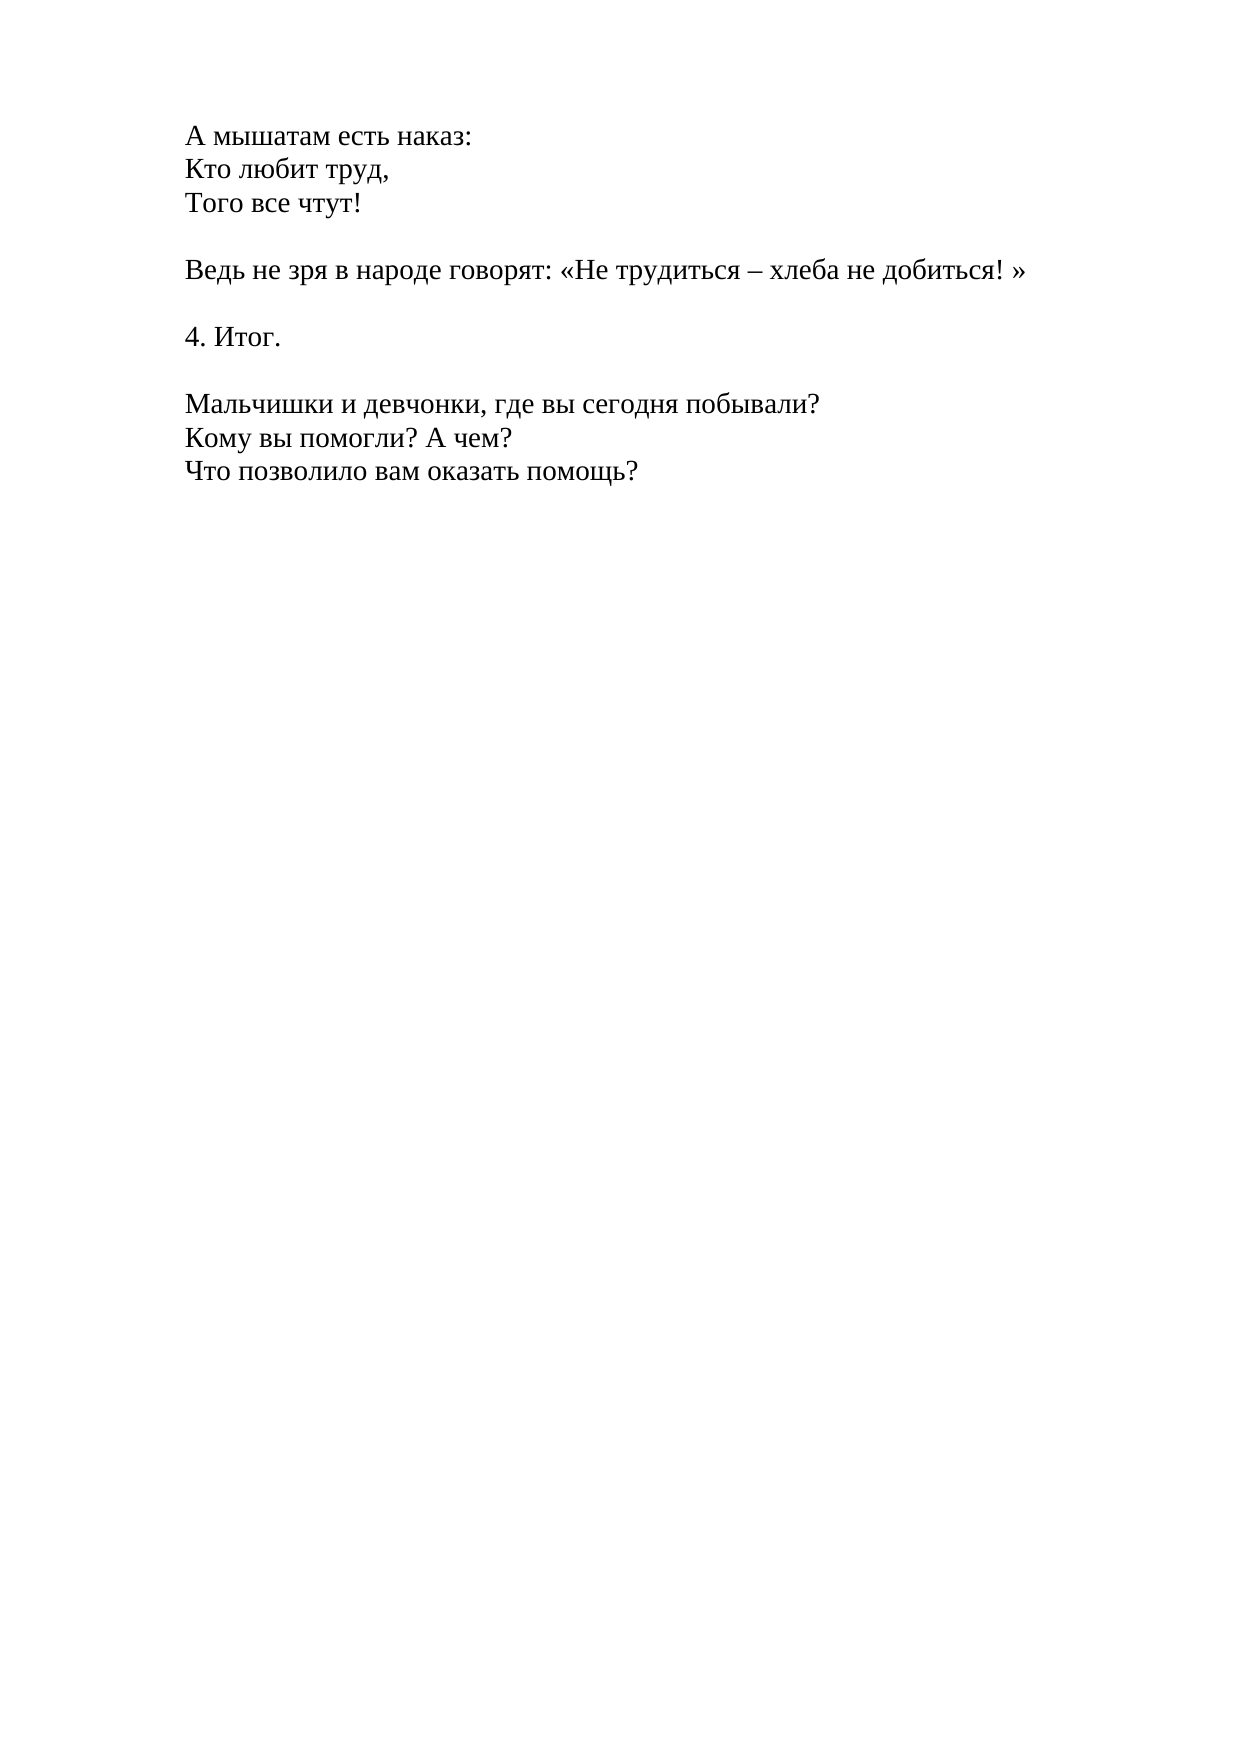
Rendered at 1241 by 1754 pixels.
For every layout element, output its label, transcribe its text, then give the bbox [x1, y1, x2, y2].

text Мальчишки и девчонки, где вы сегодня побывали? [177, 386, 1152, 420]
text 4. Итог. [177, 319, 1152, 353]
text Кому вы помогли? А чем? [177, 420, 1152, 453]
text Того все чтут! [177, 185, 1152, 219]
text Кто любит труд, [177, 152, 1152, 185]
text Что позволило вам оказать помощь? [177, 453, 1152, 487]
text А мышатам есть наказ: [177, 118, 1152, 152]
text Ведь не зря в народе говорят: «Не трудиться – хлеба не добиться! » [177, 252, 1152, 286]
